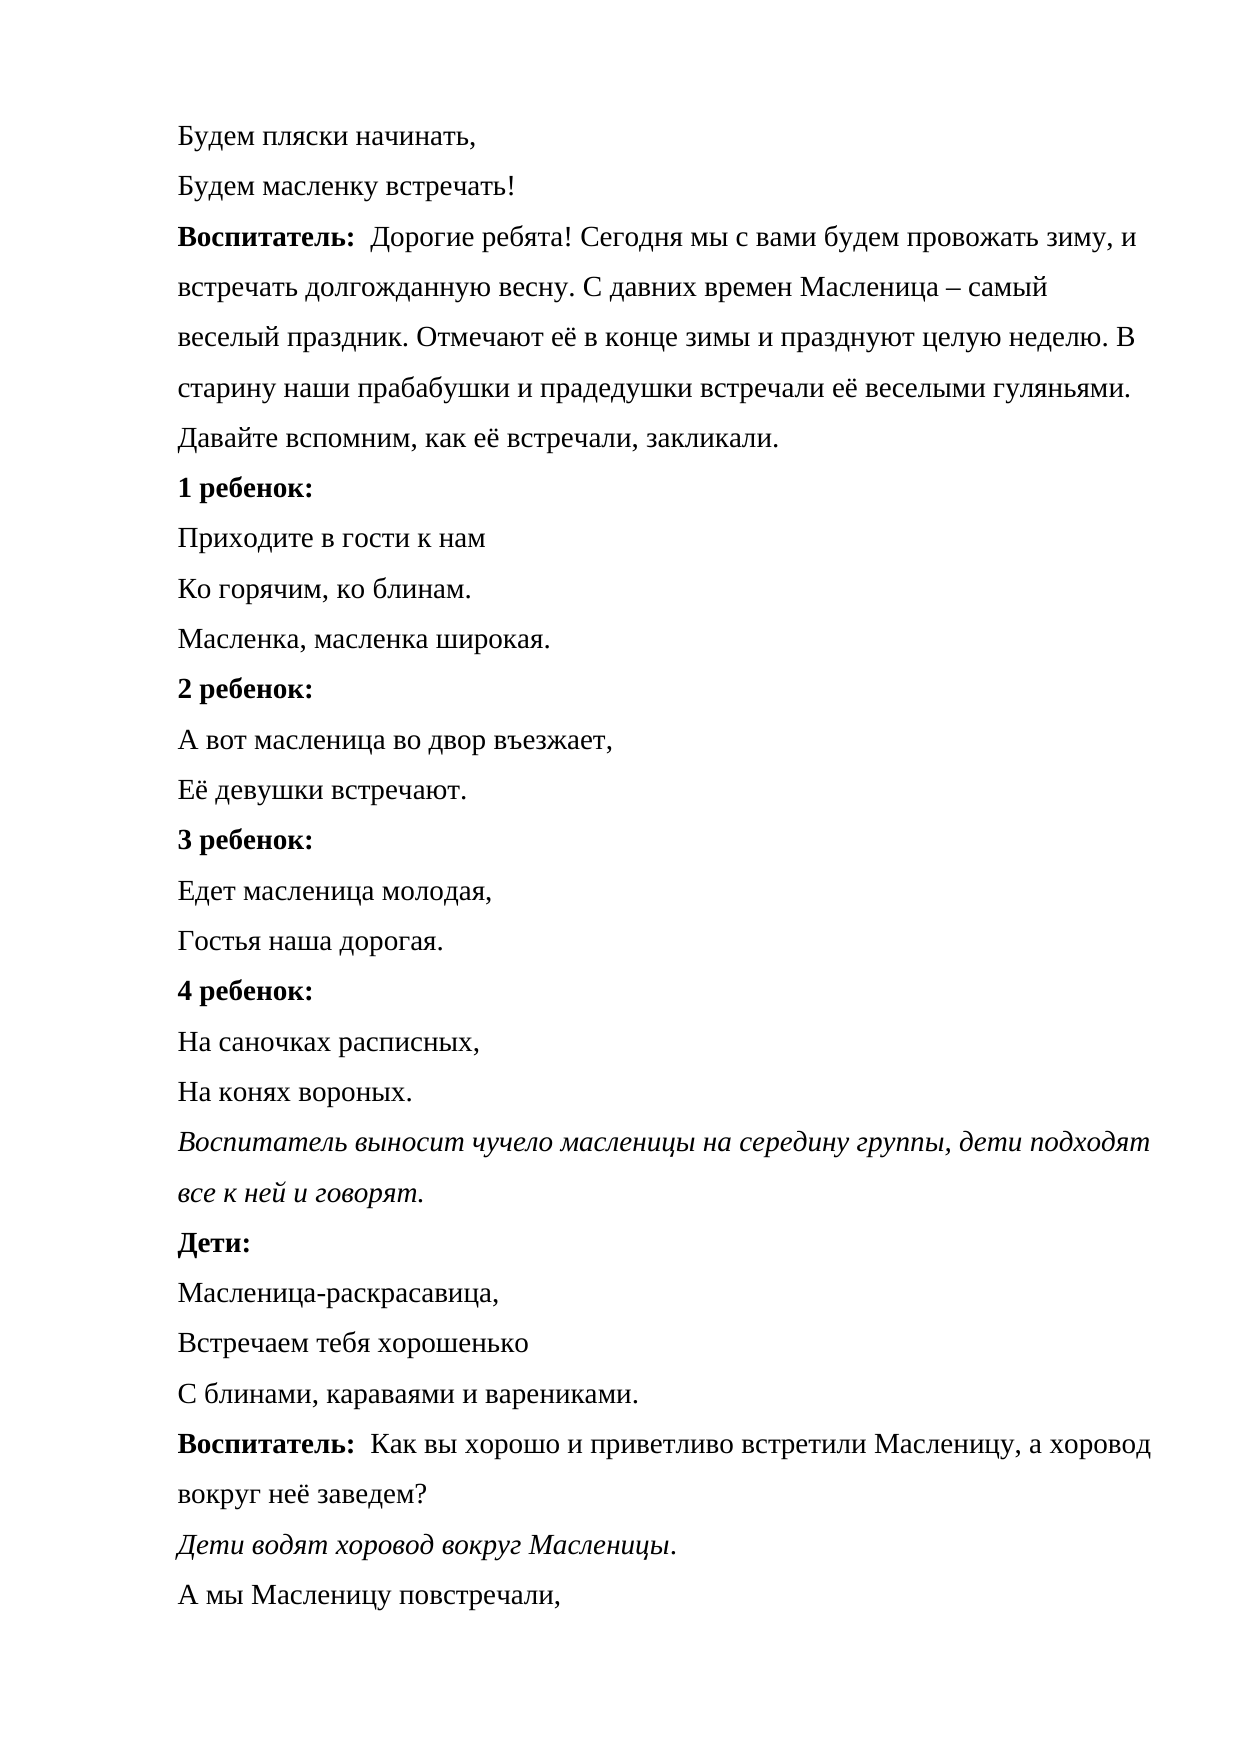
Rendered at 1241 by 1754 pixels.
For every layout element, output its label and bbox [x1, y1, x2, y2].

text [177, 118, 1152, 1611]
